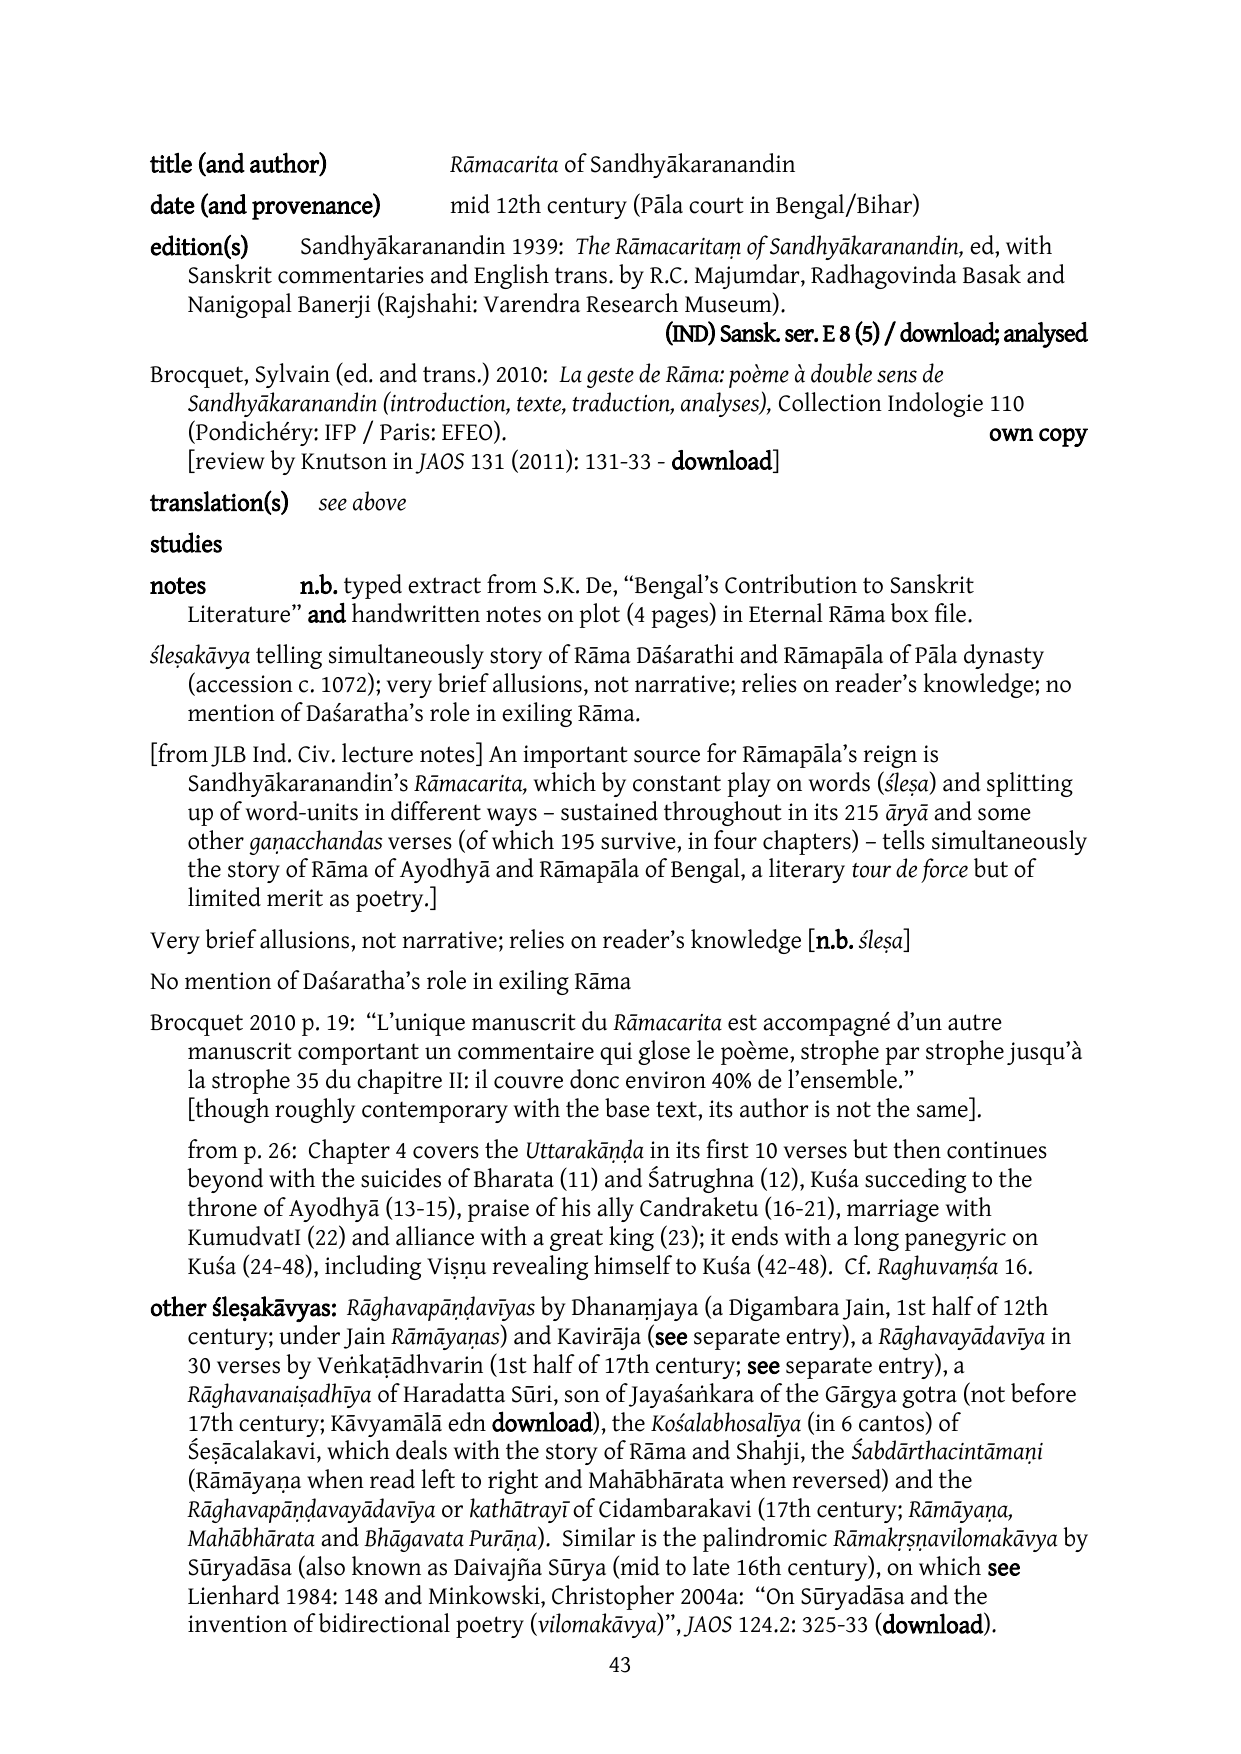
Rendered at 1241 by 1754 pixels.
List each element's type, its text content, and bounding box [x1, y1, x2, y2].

text śleṣakāvya telling simultaneously story of Rāma Dāśarathi and Rāmapāla of Pāla dynasty (accession c. 1072); very brief allusions, not narrative; relies on reader’s knowledge; no mention of Daśaratha’s role in exiling Rāma. [150, 641, 1090, 728]
text translation(s) see above [150, 488, 1090, 517]
text studies [150, 530, 1090, 559]
text Brocquet 2010 p. 19: “L’unique manuscrit du Rāmacarita est accompagné d’un autre manuscrit comportant un commentaire qui glose le poème, strophe par strophe jusqu’à la strophe 35 du chapitre II: il couvre donc environ 40% de l’ensemble.” [though roughly contemporary with the base text, its author is not the same]. [150, 1009, 1090, 1124]
text title (and author) Rāmacarita of Sandhyākaranandin [150, 150, 1090, 179]
text [from JLB Ind. Civ. lecture notes] An important source for Rāmapāla’s reign is Sandhyākaranandin’s Rāmacarita, which by constant play on words (śleṣa) and splitting up of word-units in different ways – sustained throughout in its 215 āryā and some other gaṇacchandas verses (of which 195 survive, in four chapters) – tells simultaneously the story of Rāma of Ayodhyā and Rāmapāla of Bengal, a literary tour de force but of limited merit as poetry.] [150, 741, 1090, 914]
text notes n.b. typed extract from S.K. De, “Bengal’s Contribution to Sanskrit Literature” and handwritten notes on plot (4 pages) in Eternal Rāma box file. [150, 571, 1090, 629]
text other śleṣakāvyas: Rāghavapāṇḍavīyas by Dhanaṃjaya (a Digambara Jain, 1st half of 12th century; under Jain Rāmāyaṇas) and Kavirāja (see separate entry), a Rāghavayādavīya in 30 verses by Veṅkaṭādhvarin (1st half of 17th century; see separate entry), a Rāghavanaiṣadhīya of Haradatta Sūri, son of Jayaśaṅkara of the Gārgya gotra (not before 17th century; Kāvyamālā edn download), the Kośalabhosalīya (in 6 cantos) of Śeṣācalakavi, which deals with the story of Rāma and Shahji, the Śabdārthacintāmaṇi (Rāmāyaṇa when read left to right and Mahābhārata when reversed) and the Rāghavapāṇḍavayādavīya or kathātrayī of Cidambarakavi (17th century; Rāmāyaṇa, Mahābhārata and Bhāgavata Purāṇa). Similar is the palindromic Rāmakṛṣṇavilomakāvya by Sūryadāsa (also known as Daivajña Sūrya (mid to late 16th century), on which see Lienhard 1984: 148 and Minkowski, Christopher 2004a: “On Sūryadāsa and the invention of bidirectional poetry (vilomakāvya)”, JAOS 124.2: 325-33 (download). [150, 1293, 1090, 1640]
text Brocquet, Sylvain (ed. and trans.) 2010: La geste de Rāma: poème à double sens de Sandhyākaranandin (introduction, texte, traduction, analyses), Collection Indologie 110 (Pondichéry: IFP / Paris: EFEO). own copy [review by Knutson in JAOS 131 (2011): 131-33 - download] [150, 361, 1090, 476]
text No mention of Daśaratha’s role in exiling Rāma [150, 967, 1090, 996]
text edition(s) Sandhyākaranandin 1939: The Rāmacaritaṃ of Sandhyākaranandin, ed, with Sanskrit commentaries and English trans. by R.C. Majumdar, Radhagovinda Basak and Nanigopal Banerji (Rajshahi: Varendra Research Museum). (IND) Sansk. ser. E 8 (5) / download; analysed [150, 233, 1090, 348]
text Very brief allusions, not narrative; relies on reader’s knowledge [n.b. śleṣa] [150, 926, 1090, 955]
text date (and provenance) mid 12th century (Pāla court in Bengal/Bihar) [150, 191, 1090, 220]
text from p. 26: Chapter 4 covers the Uttarakāṇḍa in its first 10 verses but then continues beyond with the suicides of Bharata (11) and Śatrughna (12), Kuśa succeding to the throne of Ayodhyā (13-15), praise of his ally Candraketu (16-21), marriage with KumudvatI (22) and alliance with a great king (23); it ends with a long panegyric on Kuśa (24-48), including Viṣṇu revealing himself to Kuśa (42-48). Cf. Raghuvaṃśa 16. [150, 1137, 1090, 1281]
